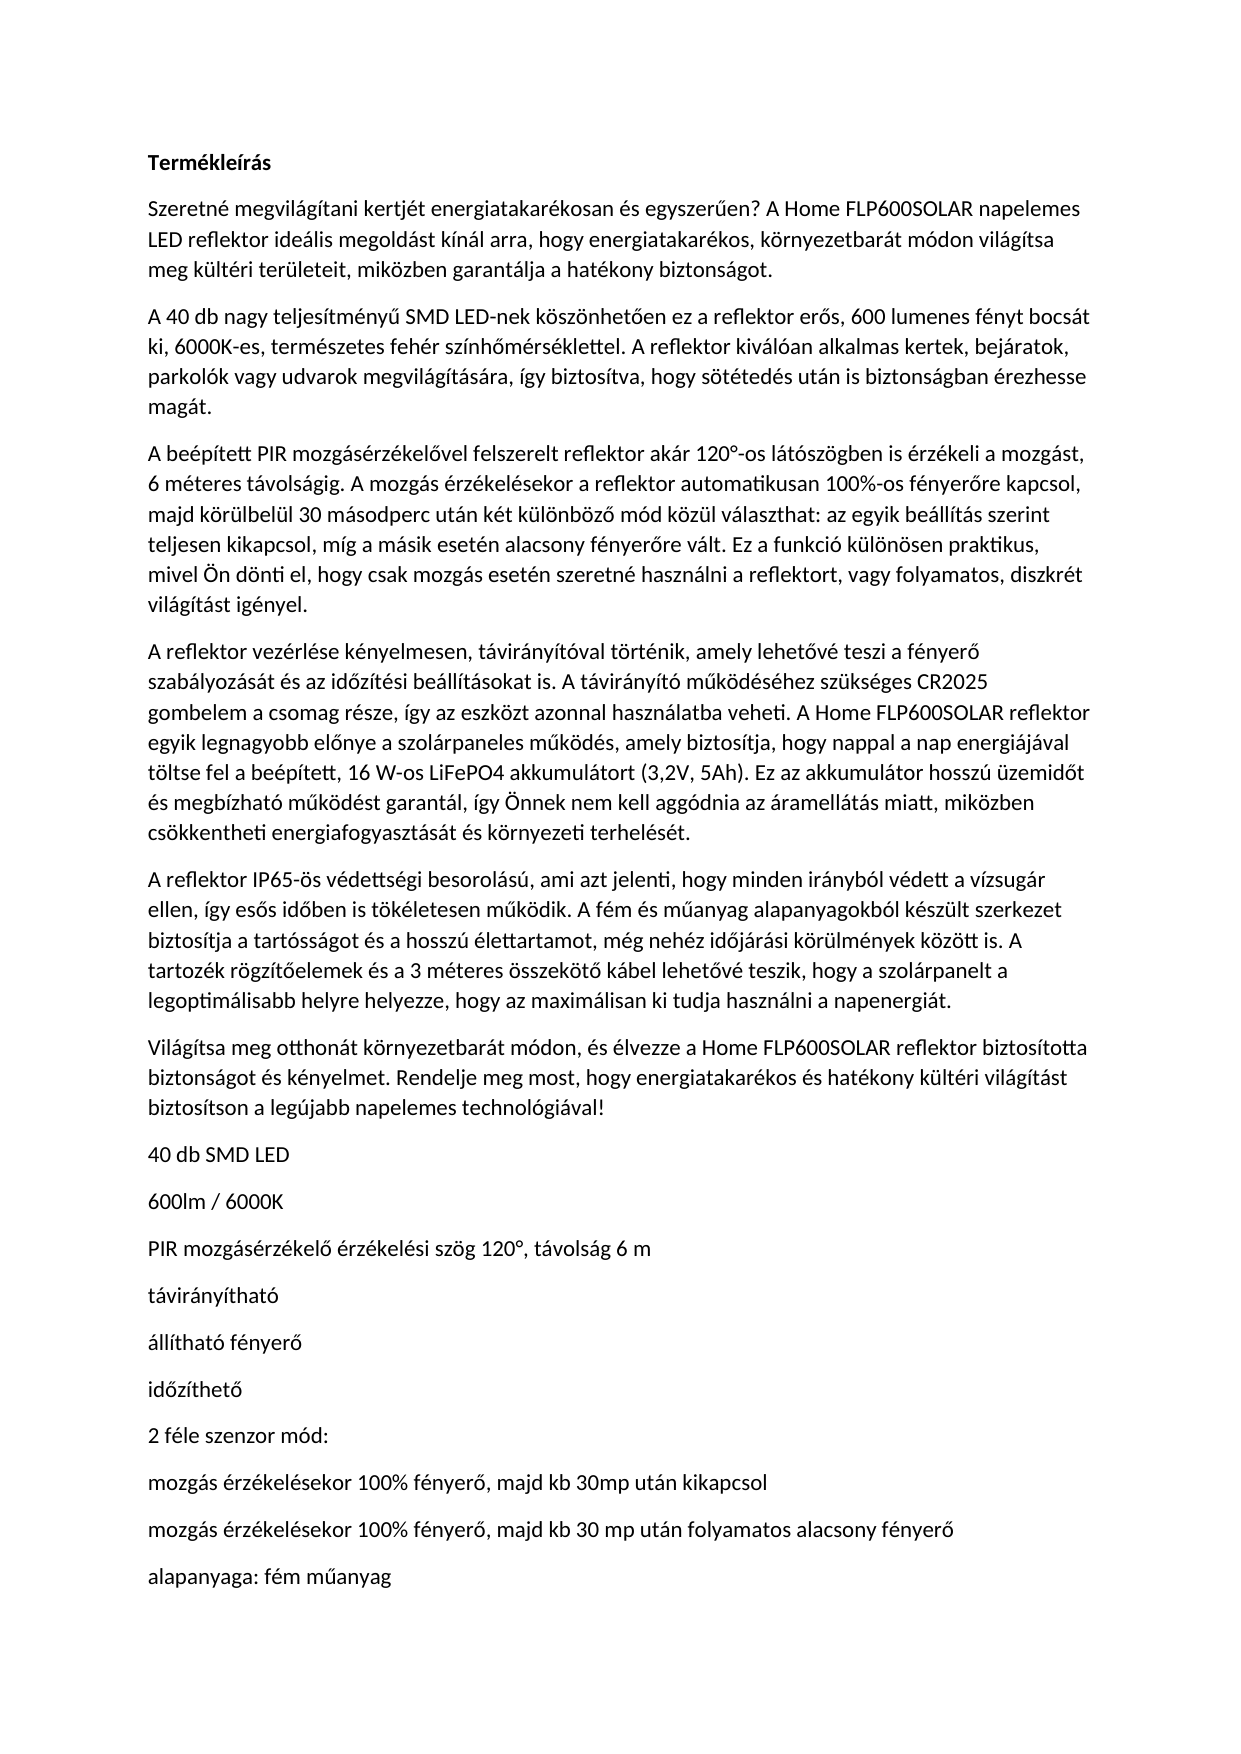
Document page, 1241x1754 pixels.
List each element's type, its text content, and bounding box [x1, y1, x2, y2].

text mozgás érzékelésekor 100% fényerő, majd kb 30mp után kikapcsol [148, 1468, 1093, 1496]
text A reflektor IP65-ös védettségi besorolású, ami azt jelenti, hogy minden irányból védett a vízsugár ellen, így esős időben is tökéletesen működik. A fém és műanyag alapanyagokból készült szerkezet biztosítja a tartósságot és a hosszú élettartamot, még nehéz időjárási körülmények között is. A tartozék rögzítőelemek és a 3 méteres összekötő kábel lehetővé teszik, hogy a szolárpanelt a legoptimálisabb helyre helyezze, hogy az maximálisan ki tudja használni a napenergiát. [148, 865, 1093, 1014]
text Termékleírás [148, 148, 1093, 176]
text időzíthető [148, 1375, 1093, 1403]
text mozgás érzékelésekor 100% fényerő, majd kb 30 mp után folyamatos alacsony fényerő [148, 1515, 1093, 1543]
text távirányítható [148, 1281, 1093, 1309]
text Világítsa meg otthonát környezetbarát módon, és élvezze a Home FLP600SOLAR reflektor biztosította biztonságot és kényelmet. Rendelje meg most, hogy energiatakarékos és hatékony kültéri világítást biztosítson a legújabb napelemes technológiával! [148, 1033, 1093, 1121]
text 2 féle szenzor mód: [148, 1422, 1093, 1449]
text A reflektor vezérlése kényelmesen, távirányítóval történik, amely lehetővé teszi a fényerő szabályozását és az időzítési beállításokat is. A távirányító működéséhez szükséges CR2025 gombelem a csomag része, így az eszközt azonnal használatba veheti. A Home FLP600SOLAR reflektor egyik legnagyobb előnye a szolárpaneles működés, amely biztosítja, hogy nappal a nap energiájával töltse fel a beépített, 16 W-os LiFePO4 akkumulátort (3,2V, 5Ah). Ez az akkumulátor hosszú üzemidőt és megbízható működést garantál, így Önnek nem kell aggódnia az áramellátás miatt, miközben csökkentheti energiafogyasztását és környezeti terhelését. [148, 637, 1093, 846]
text Szeretné megvilágítani kertjét energiatakarékosan és egyszerűen? A Home FLP600SOLAR napelemes LED reflektor ideális megoldást kínál arra, hogy energiatakarékos, környezetbarát módon világítsa meg kültéri területeit, miközben garantálja a hatékony biztonságot. [148, 194, 1093, 283]
text 40 db SMD LED [148, 1140, 1093, 1168]
text A 40 db nagy teljesítményű SMD LED-nek köszönhetően ez a reflektor erős, 600 lumenes fényt bocsát ki, 6000K-es, természetes fehér színhőmérséklettel. A reflektor kiválóan alkalmas kertek, bejáratok, parkolók vagy udvarok megvilágítására, így biztosítva, hogy sötétedés után is biztonságban érezhesse magát. [148, 302, 1093, 420]
text A beépített PIR mozgásérzékelővel felszerelt reflektor akár 120°-os látószögben is érzékeli a mozgást, 6 méteres távolságig. A mozgás érzékelésekor a reflektor automatikusan 100%-os fényerőre kapcsol, majd körülbelül 30 másodperc után két különböző mód közül választhat: az egyik beállítás szerint teljesen kikapcsol, míg a másik esetén alacsony fényerőre vált. Ez a funkció különösen praktikus, mivel Ön dönti el, hogy csak mozgás esetén szeretné használni a reflektort, vagy folyamatos, diszkrét világítást igényel. [148, 439, 1093, 618]
text PIR mozgásérzékelő érzékelési szög 120°, távolság 6 m [148, 1234, 1093, 1262]
text 600lm / 6000K [148, 1187, 1093, 1215]
text állítható fényerő [148, 1328, 1093, 1356]
text alapanyaga: fém műanyag [148, 1562, 1093, 1590]
